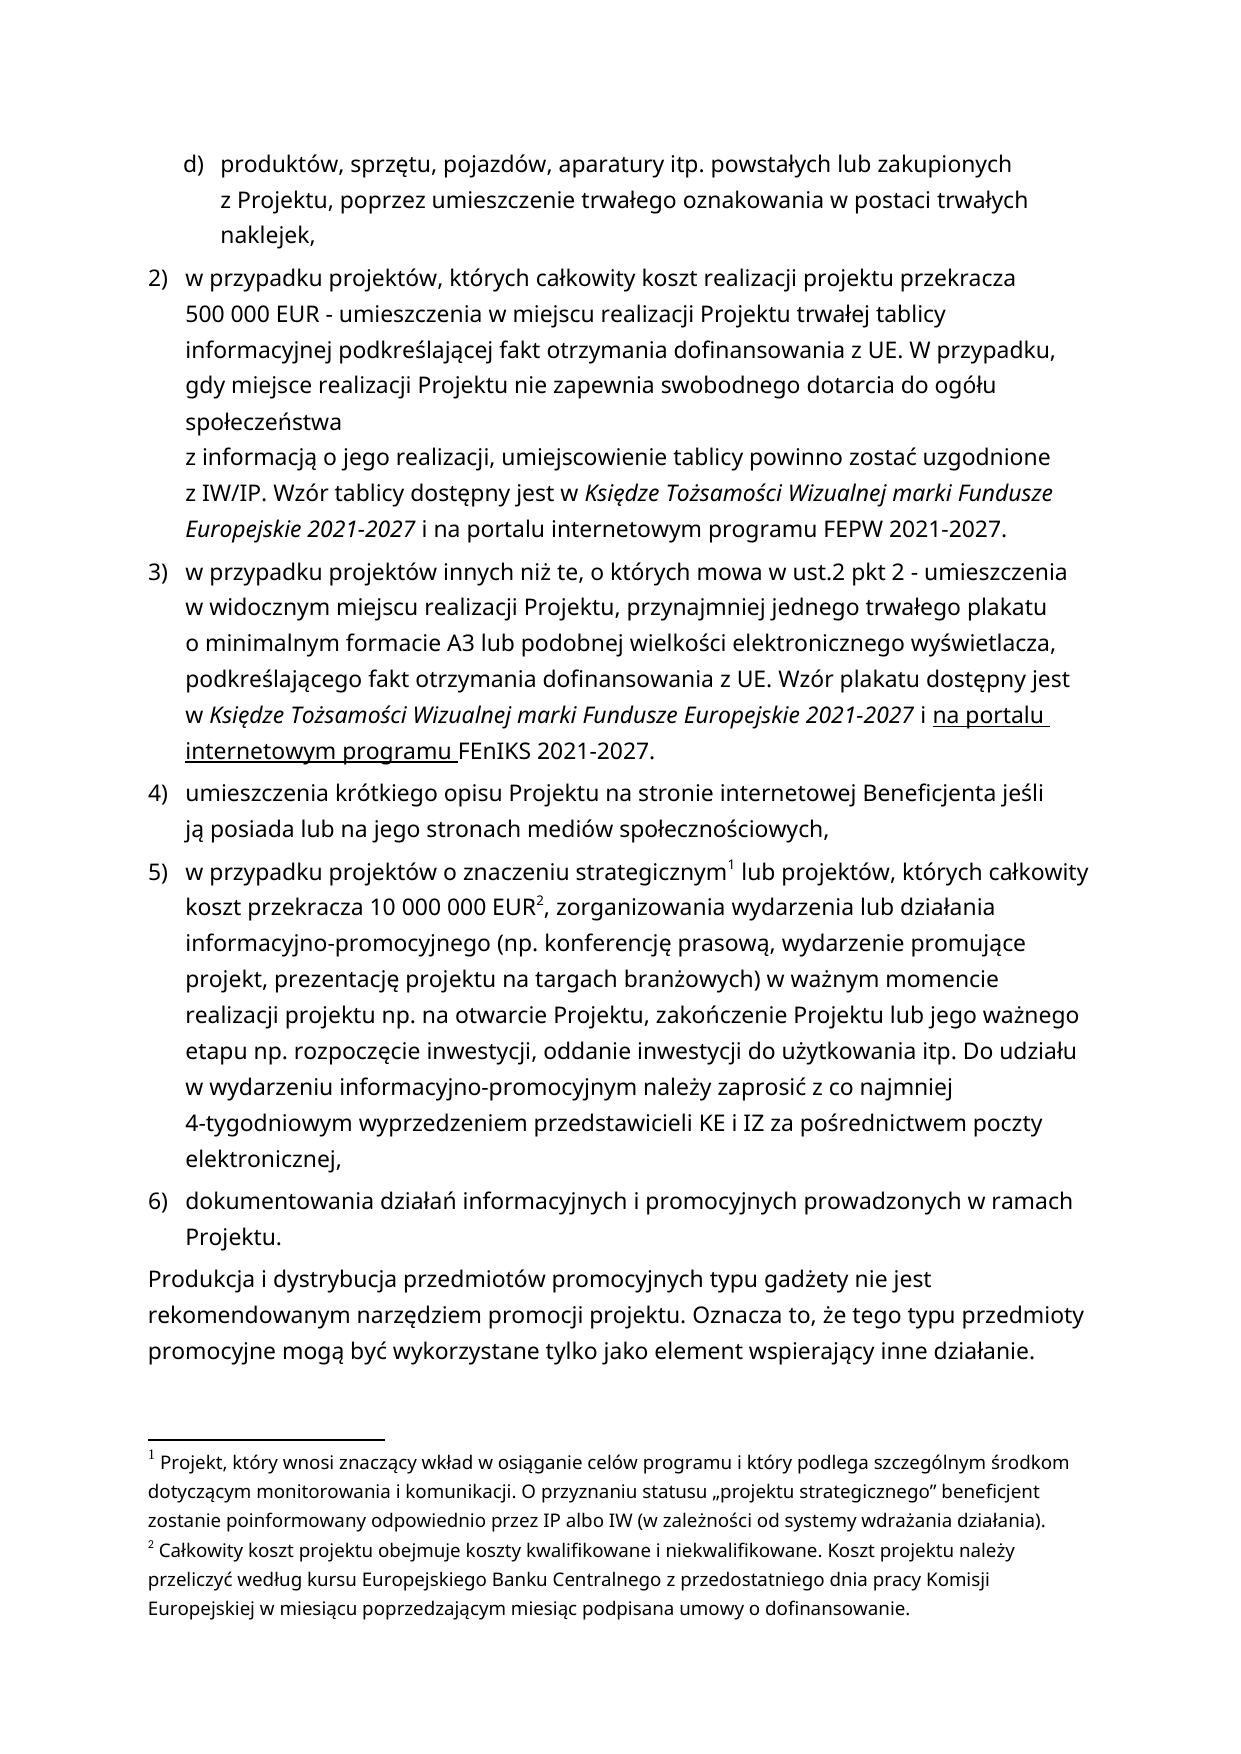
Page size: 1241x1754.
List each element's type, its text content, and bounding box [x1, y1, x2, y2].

list produktów, sprzętu, pojazdów, aparatury itp. powstałych lub zakupionych z Projektu, poprzez umieszczenie trwałego oznakowania w postaci trwałych naklejek, [183, 148, 1093, 251]
list umieszczenia krótkiego opisu Projektu na stronie internetowej Beneficjenta jeśli ją posiada lub na jego stronach mediów społecznościowych, [148, 777, 1093, 844]
list dokumentowania działań informacyjnych i promocyjnych prowadzonych w ramach Projektu. [148, 1185, 1093, 1252]
list w przypadku projektów innych niż te, o których mowa w ust.2 pkt 2 - umieszczenia w widocznym miejscu realizacji Projektu, przynajmniej jednego trwałego plakatu o minimalnym formacie A3 lub podobnej wielkości elektronicznego wyświetlacza, podkreślającego fakt otrzymania dofinansowania z UE. Wzór plakatu dostępny jest w Księdze Tożsamości Wizualnej marki Fundusze Europejskie 2021-2027 i na portalu internetowym programu FEnIKS 2021-2027. [148, 555, 1093, 766]
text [148, 1263, 1093, 1366]
list w przypadku projektów o znaczeniu strategicznym lub projektów, których całkowity koszt przekracza 10 000 000 EUR, zorganizowania wydarzenia lub działania informacyjno-promocyjnego (np. konferencję prasową, wydarzenie promujące projekt, prezentację projektu na targach branżowych) w ważnym momencie realizacji projektu np. na otwarcie Projektu, zakończenie Projektu lub jego ważnego etapu np. rozpoczęcie inwestycji, oddanie inwestycji do użytkowania itp. Do udziału w wydarzeniu informacyjno-promocyjnym należy zaprosić z co najmniej 4-tygodniowym wyprzedzeniem przedstawicieli KE i IZ za pośrednictwem poczty elektronicznej, [148, 855, 1093, 1174]
list w przypadku projektów, których całkowity koszt realizacji projektu przekracza 500 000 EUR - umieszczenia w miejscu realizacji Projektu trwałej tablicy informacyjnej podkreślającej fakt otrzymania dofinansowania z UE. W przypadku, gdy miejsce realizacji Projektu nie zapewnia swobodnego dotarcia do ogółu społeczeństwa z informacją o jego realizacji, umiejscowienie tablicy powinno zostać uzgodnione z IW/IP. Wzór tablicy dostępny jest w Księdze Tożsamości Wizualnej marki Fundusze Europejskie 2021-2027 i na portalu internetowym programu FEPW 2021-2027. [148, 262, 1093, 544]
